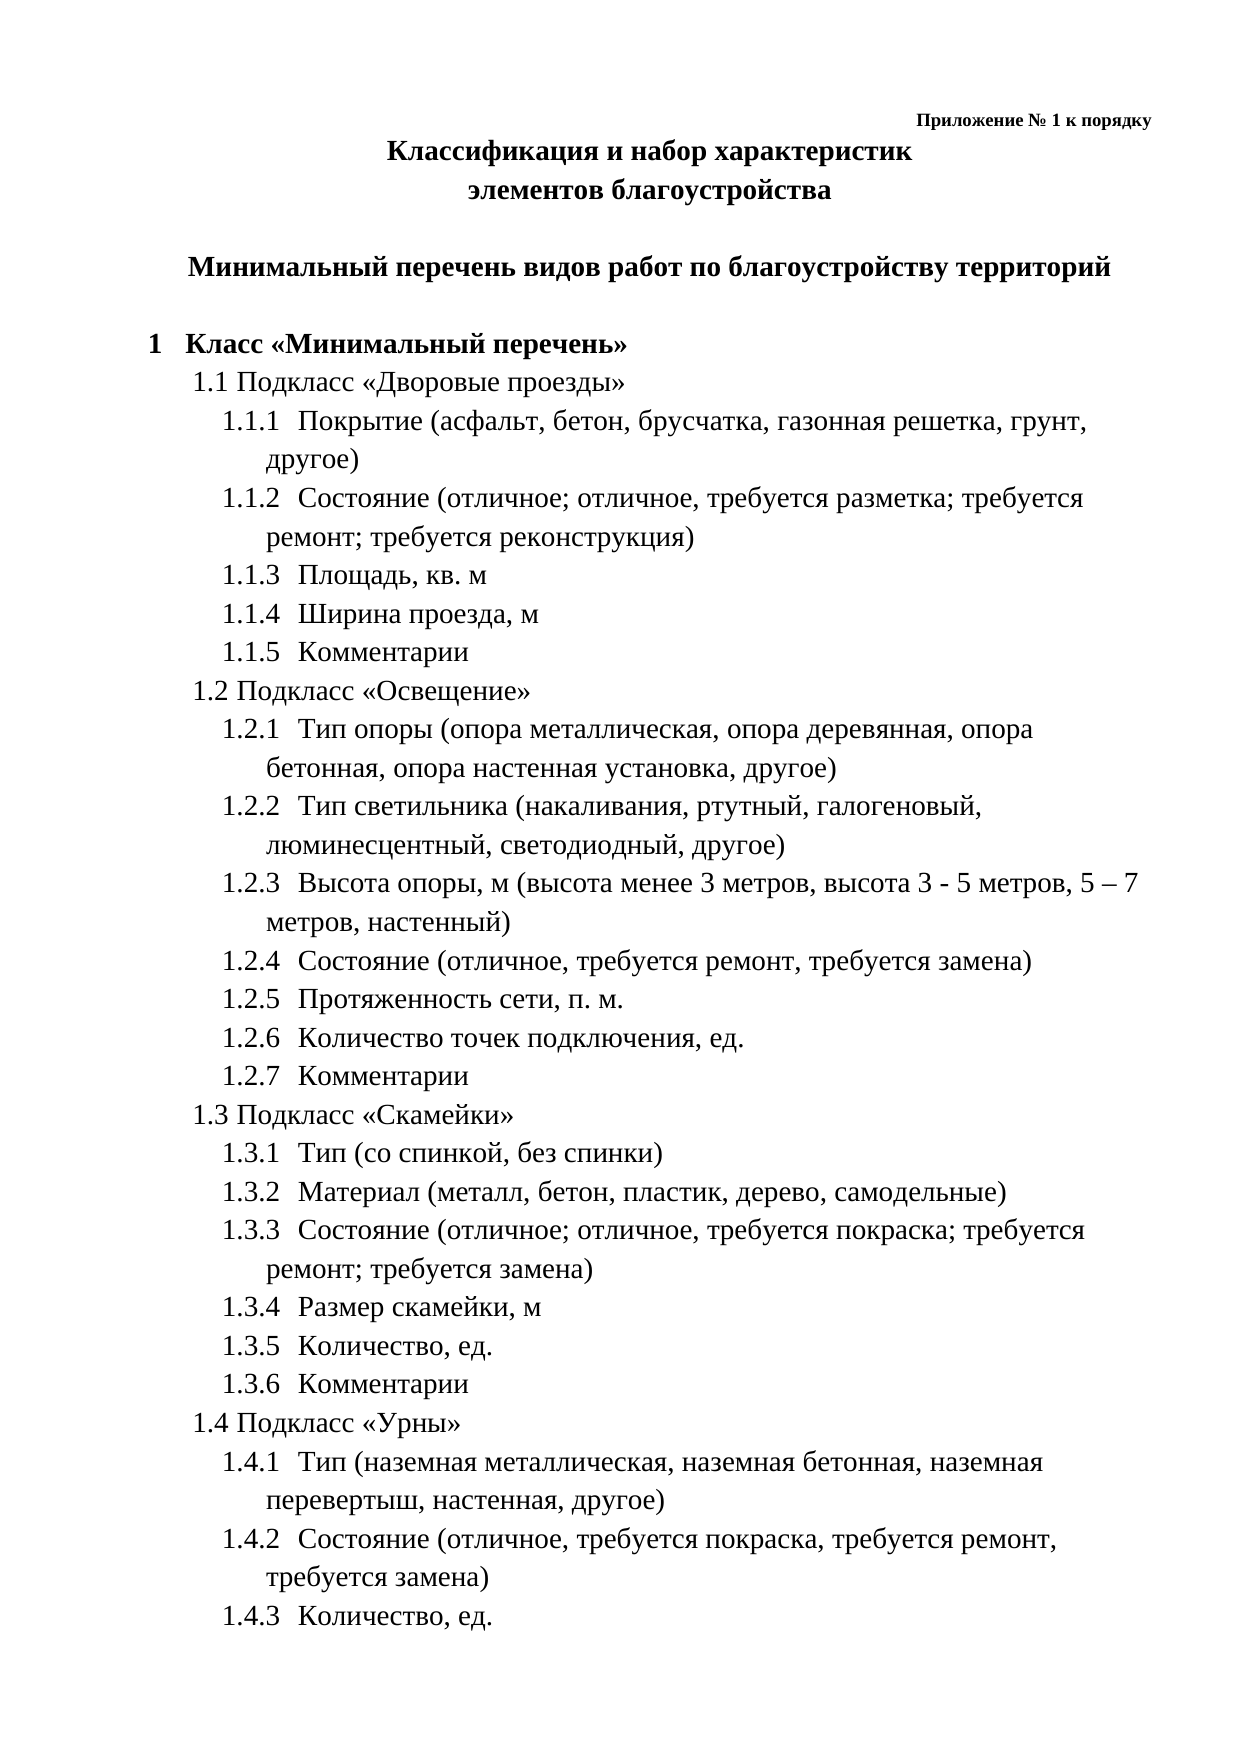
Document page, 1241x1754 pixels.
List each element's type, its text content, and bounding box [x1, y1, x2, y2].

list Высота опоры, м (высота менее 3 метров, высота 3 - 5 метров, 5 – 7 метров, настенный) [222, 866, 1152, 938]
text Приложение № 1 к порядку [448, 108, 1152, 130]
text Классификация и набор характеристик элементов благоустройства [148, 133, 1152, 205]
list Состояние (отличное, требуется ремонт, требуется замена) [222, 943, 1152, 976]
list Площадь, кв. м [222, 557, 1152, 591]
list Размер скамейки, м [222, 1289, 1152, 1323]
list Состояние (отличное; отличное, требуется разметка; требуется ремонт; требуется реконструкция) [222, 480, 1152, 552]
text Минимальный перечень видов работ по благоустройству территорий [148, 249, 1152, 282]
list Материал (металл, бетон, пластик, дерево, самодельные) [222, 1174, 1152, 1207]
list Состояние (отличное, требуется покраска, требуется ремонт, требуется замена) [222, 1521, 1152, 1593]
list Тип (со спинкой, без спинки) [222, 1135, 1152, 1169]
list Подкласс «Дворовые проезды» [192, 364, 1152, 398]
list Количество, ед. [222, 1598, 1152, 1631]
list Количество точек подключения, ед. [222, 1020, 1152, 1053]
list Подкласс «Скамейки» [192, 1097, 1152, 1130]
list Тип опоры (опора металлическая, опора деревянная, опора бетонная, опора настенная установка, другое) [222, 711, 1152, 783]
list Комментарии [222, 634, 1152, 668]
list Комментарии [222, 1367, 1152, 1400]
list Подкласс «Освещение» [192, 673, 1152, 706]
list Тип (наземная металлическая, наземная бетонная, наземная перевертыш, настенная, другое) [222, 1444, 1152, 1516]
list Состояние (отличное; отличное, требуется покраска; требуется ремонт; требуется замена) [222, 1212, 1152, 1284]
list Протяженность сети, п. м. [222, 981, 1152, 1015]
list Комментарии [222, 1058, 1152, 1092]
list Подкласс «Урны» [192, 1405, 1152, 1439]
list Покрытие (асфальт, бетон, брусчатка, газонная решетка, грунт, другое) [222, 403, 1152, 475]
list Ширина проезда, м [222, 596, 1152, 629]
list Тип светильника (накаливания, ртутный, галогеновый, люминесцентный, светодиодный, другое) [222, 788, 1152, 861]
list Количество, ед. [222, 1328, 1152, 1362]
list Класс «Минимальный перечень» [148, 326, 1152, 359]
